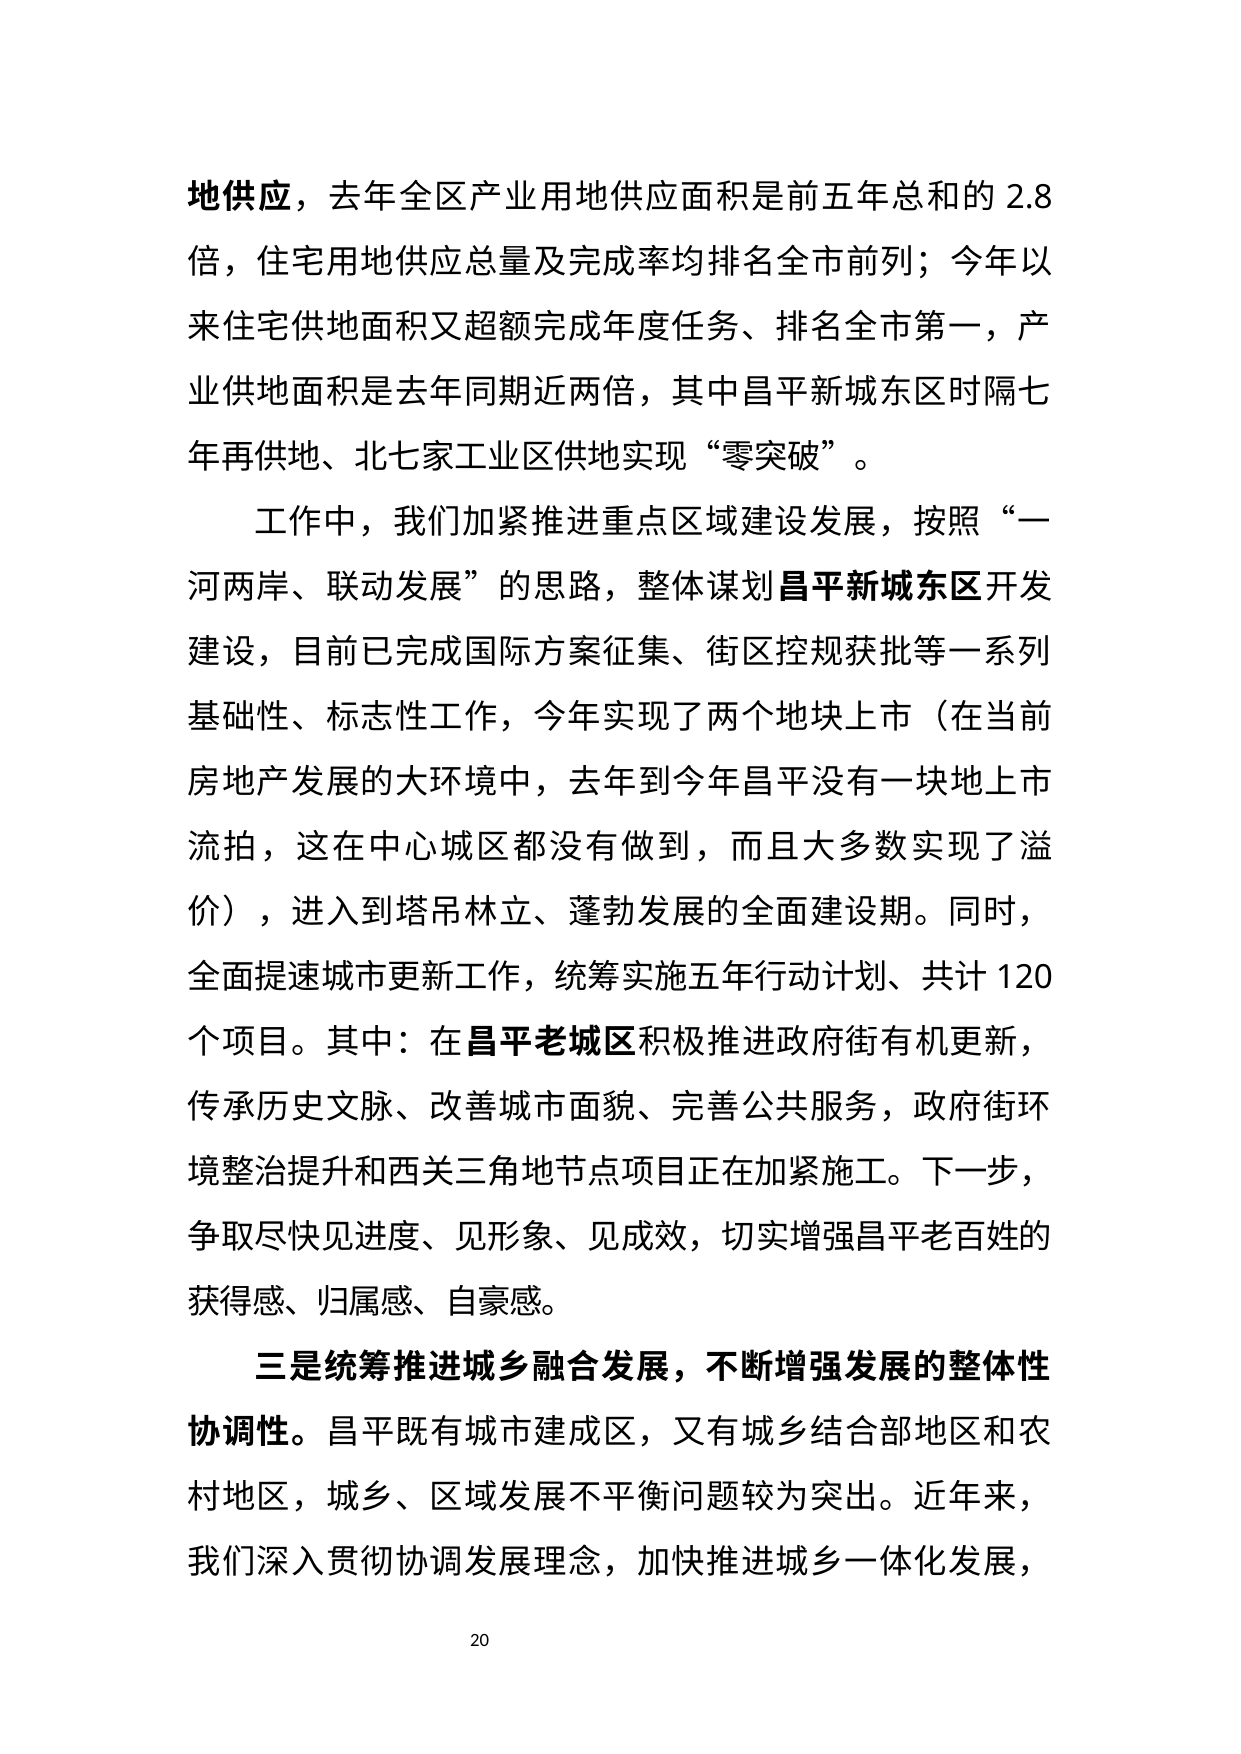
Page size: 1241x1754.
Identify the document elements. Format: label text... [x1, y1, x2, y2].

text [187, 1332, 1053, 1592]
text 工作中，我们加紧推进重点区域建设发展，按照“一河两岸、联动发展”的思路，整体谋划昌平新城东区开发建设，目前已完成国际方案征集、街区控规获批等一系列基础性、标志性工作，今年实现了两个地块上市（在当前房地产发展的大环境中，去年到今年昌平没有一块地上市流拍，这在中心城区都没有做到，而且大多数实现了溢价），进入到塔吊林立、蓬勃发展的全面建设期。同时，全面提速城市更新工作，统筹实施五年行动计划、共计120个项目。其中：在昌平老城区积极推进政府街有机更新，传承历史文脉、改善城市面貌、完善公共服务，政府街环境整治提升和西关三角地节点项目正在加紧施工。下一步，争取尽快见进度、见形象、见成效，切实增强昌平老百姓的获得感、归属感、自豪感。 [187, 487, 1053, 1332]
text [187, 162, 1053, 487]
